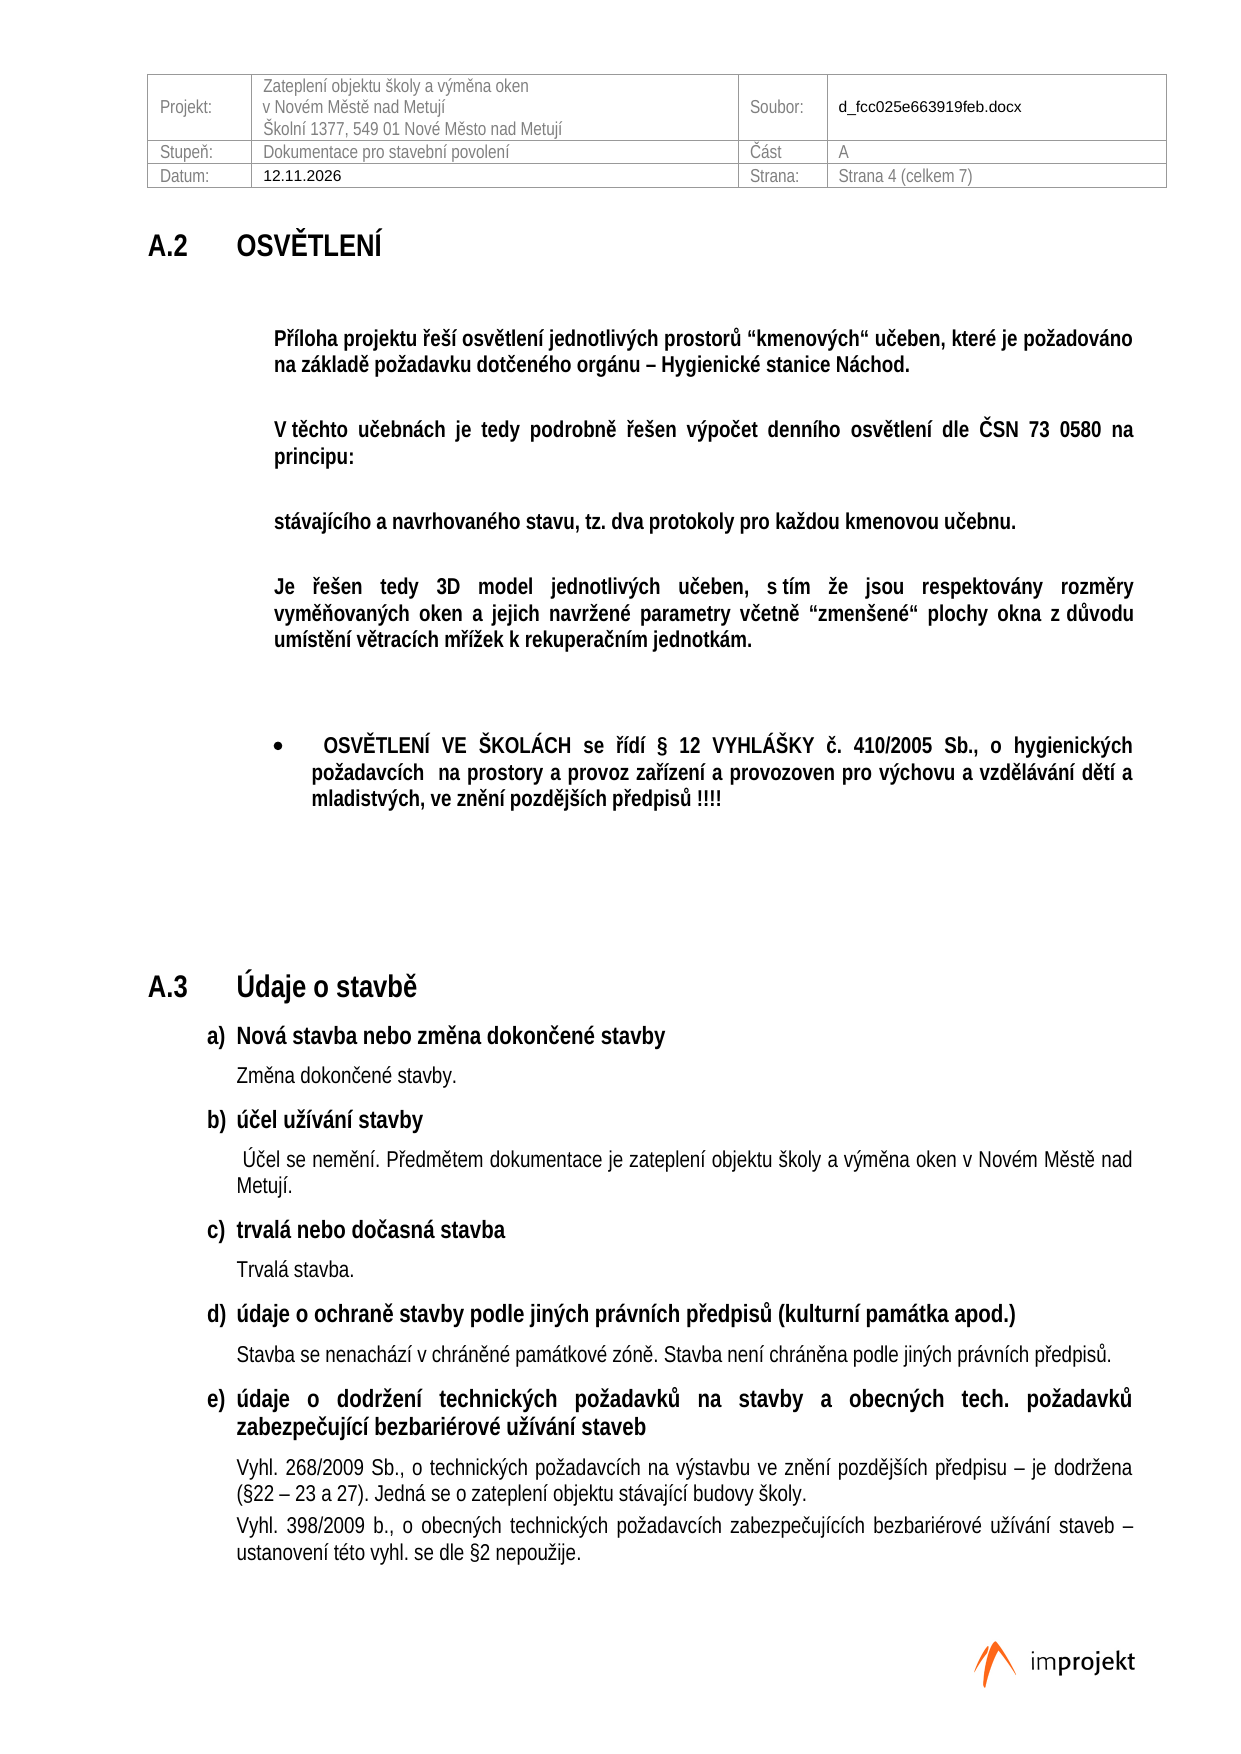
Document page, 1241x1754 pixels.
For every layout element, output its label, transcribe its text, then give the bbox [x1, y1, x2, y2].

picture [972, 1639, 1137, 1689]
text V těchto učebnách je tedy podrobně řešen výpočet denního osvětlení dle ČSN 73 0580 na principu: [274, 416, 1134, 469]
subtitle OSVĚTLENÍ [148, 227, 1134, 263]
text Stavba se nenachází v chráněné památkové zóně. Stavba není chráněna podle jiných právních předpisů. [236, 1341, 1134, 1367]
subtitle údaje o dodržení technických požadavků na stavby a obecných tech. požadavků zabezpečující bezbariérové užívání staveb [207, 1384, 1134, 1441]
text Je řešen tedy 3D model jednotlivých učeben, s tím že jsou respektovány rozměry vyměňovaných oken a jejich navržené parametry včetně “zmenšené“ plochy okna z důvodu umístění větracích mřížek k rekuperačním jednotkám. [274, 573, 1134, 652]
text stávajícího a navrhovaného stavu, tz. dva protokoly pro každou kmenovou učebnu. [274, 508, 1134, 534]
subtitle Údaje o stavbě [148, 968, 1134, 1004]
text Změna dokončené stavby. [236, 1062, 1134, 1088]
subtitle účel užívání stavby [207, 1105, 1134, 1133]
subtitle Nová stavba nebo změna dokončené stavby [207, 1021, 1134, 1049]
text Účel se nemění. Předmětem dokumentace je zateplení objektu školy a výměna oken v Novém Městě nad Metují. [236, 1146, 1134, 1199]
subtitle údaje o ochraně stavby podle jiných právních předpisů (kulturní památka apod.) [207, 1299, 1134, 1328]
list OSVĚTLENÍ VE ŠKOLÁCH se řídí § 12 VYHLÁŠKY č. 410/2005 Sb., o hygienických požadavcích na prostory a provoz zařízení a provozoven pro výchovu a vzdělávání dětí a mladistvých, ve znění pozdějších předpisů !!!! [274, 732, 1134, 812]
text Vyhl. 268/2009 Sb., o technických požadavcích na výstavbu ve znění pozdějších předpisu – je dodržena (§22 – 23 a 27). Jedná se o zateplení objektu stávající budovy školy. [236, 1453, 1134, 1506]
text Příloha projektu řeší osvětlení jednotlivých prostorů “kmenových“ učeben, které je požadováno na základě požadavku dotčeného orgánu – Hygienické stanice Náchod. [274, 325, 1134, 378]
text Vyhl. 398/2009 b., o obecných technických požadavcích zabezpečujících bezbariérové užívání staveb – ustanovení této vyhl. se dle §2 nepoužije. [236, 1512, 1134, 1565]
subtitle trvalá nebo dočasná stavba [207, 1215, 1134, 1244]
text Trvalá stavba. [236, 1256, 1134, 1283]
